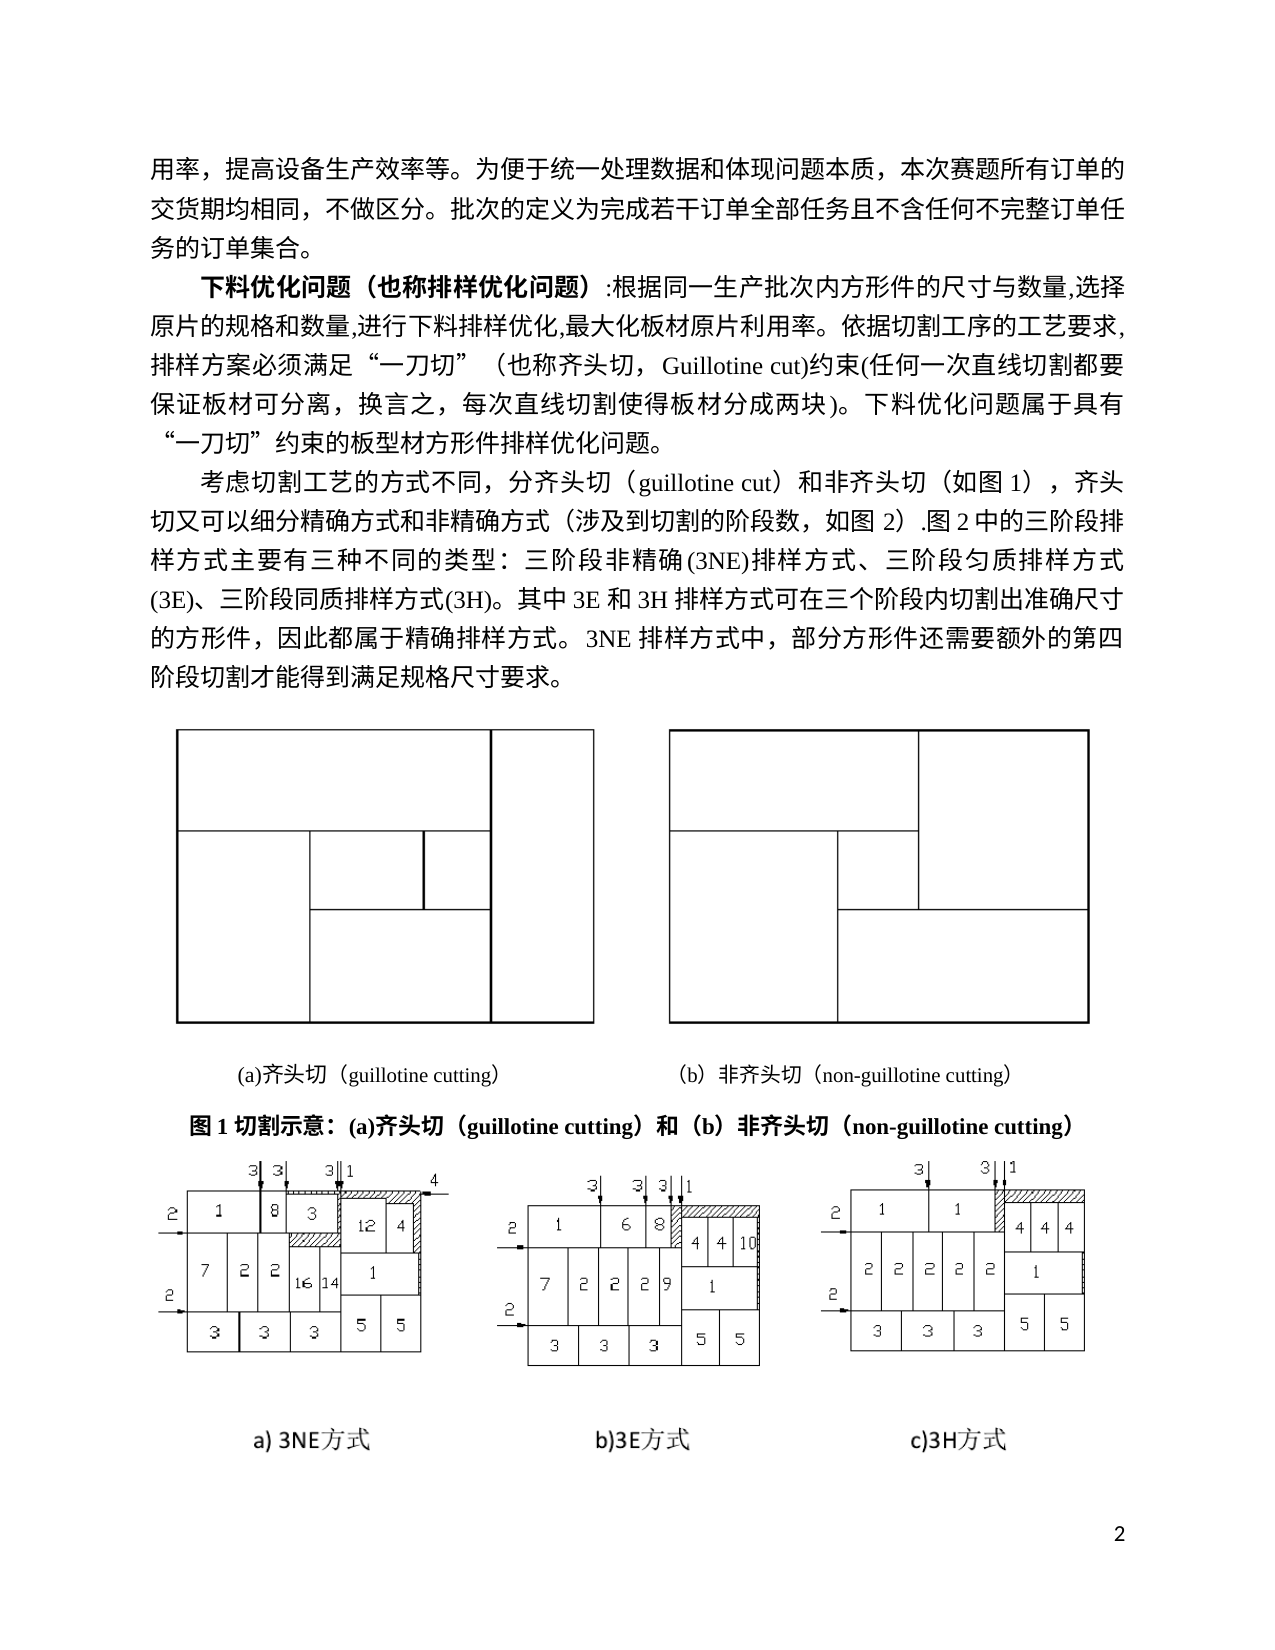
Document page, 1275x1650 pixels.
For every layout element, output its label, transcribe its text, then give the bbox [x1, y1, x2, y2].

picture [150, 713, 1125, 1039]
text 下料优化问题（也称排样优化问题）:根据同一生产批次内方形件的尺寸与数量,选择原片的规格和数量,进行下料排样优化,最大化板材原片利用率。依据切割工序的工艺要求,排样方案必须满足“一刀切”（也称齐头切，Guillotine cut)约束(任何一次直线切割都要保证板材可分离，换言之，每次直线切割使得板材分成两块)。下料优化问题属于具有“一刀切”约束的板型材方形件排样优化问题。 [150, 267, 1125, 460]
text (a)齐头切（guillotine cutting） （b）非齐头切（non-guillotine cutting） [150, 1057, 1125, 1089]
text 图1 切割示意：(a)齐头切（guillotine cutting）和（b）非齐头切（non-guillotine cutting） [150, 1108, 1125, 1141]
picture [150, 1160, 1125, 1467]
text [150, 150, 1125, 264]
text 考虑切割工艺的方式不同，分齐头切（guillotine cut）和非齐头切（如图1），齐头切又可以细分精确方式和非精确方式（涉及到切割的阶段数，如图2）.图2中的三阶段排样方式主要有三种不同的类型：三阶段非精确(3NE)排样方式、三阶段匀质排样方式(3E)、三阶段同质排样方式(3H)。其中 3E 和 3H 排样方式可在三个阶段内切割出准确尺寸的方形件，因此都属于精确排样方式。3NE 排样方式中，部分方形件还需要额外的第四阶段切割才能得到满足规格尺寸要求。 [150, 462, 1125, 694]
